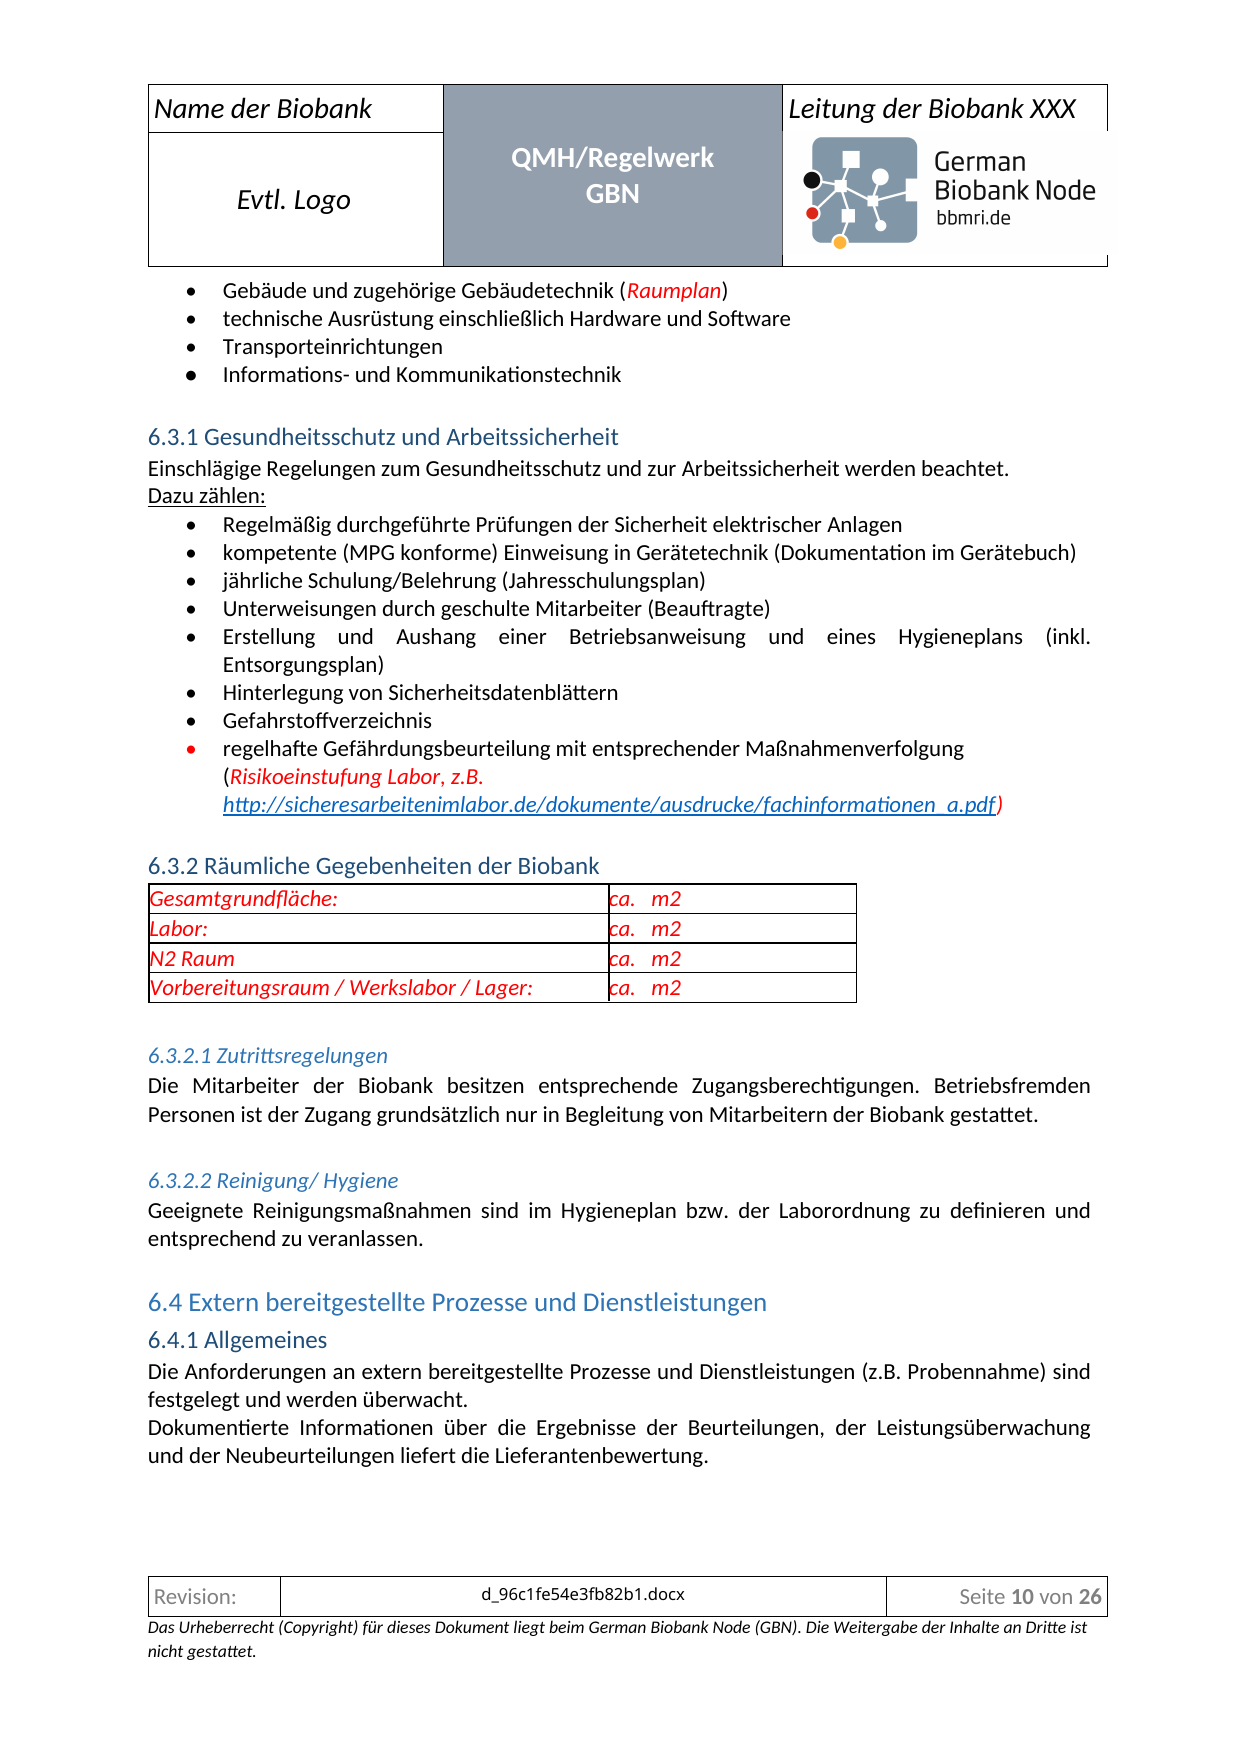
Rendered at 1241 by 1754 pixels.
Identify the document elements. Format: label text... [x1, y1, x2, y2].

subtitle 6.3.2 Räumliche Gegebenheiten der Biobank [148, 850, 1093, 881]
table_cell ca. m2 [610, 914, 856, 942]
table_cell ca. m2 [610, 944, 856, 972]
table_header Gesamtgrundfläche: [150, 885, 608, 913]
list jährliche Schulung/Belehrung (Jahresschulungsplan) [185, 566, 1093, 594]
table_cell N2 Raum [150, 944, 608, 972]
text Dazu zählen: [148, 482, 1093, 510]
list Hinterlegung von Sicherheitsdatenblättern [185, 678, 1093, 706]
subtitle 6.3.1 Gesundheitsschutz und Arbeitssicherheit [148, 421, 1093, 451]
subtitle 6.3.2.2 Reinigung/ Hygiene [148, 1166, 1093, 1194]
list kompetente (MPG konforme) Einweisung in Gerätetechnik (Dokumentation im Gerätebuch) [185, 538, 1093, 566]
table_cell ca. m2 [610, 973, 856, 1001]
picture [782, 131, 1118, 255]
subtitle 6.4.1 Allgemeines [148, 1324, 1093, 1355]
list Unterweisungen durch geschulte Mitarbeiter (Beauftragte) [185, 594, 1093, 622]
text Geeignete Reinigungsmaßnahmen sind im Hygieneplan bzw. der Laborordnung zu definieren und entsprechend zu veranlassen. [148, 1196, 1093, 1252]
list Informations- und Kommunikationstechnik [185, 361, 1093, 388]
text Dokumentierte Informationen über die Ergebnisse der Beurteilungen, der Leistungsüberwachung und der Neubeurteilungen liefert die Lieferantenbewertung. [148, 1413, 1093, 1469]
table_cell Vorbereitungsraum / Werkslabor / Lager: [150, 973, 608, 1001]
subtitle 6.4 Extern bereitgestellte Prozesse und Dienstleistungen [148, 1285, 1093, 1318]
text Die Mitarbeiter der Biobank besitzen entsprechende Zugangsberechtigungen. Betriebsfremden Personen ist der Zugang grundsätzlich nur in Begleitung von Mitarbeitern der Biobank gestattet. [148, 1072, 1093, 1128]
text Einschlägige Regelungen zum Gesundheitsschutz und zur Arbeitssicherheit werden beachtet. [148, 454, 1093, 482]
list Gefahrstoffverzeichnis [185, 706, 1093, 734]
list Transporteinrichtungen [185, 332, 1093, 361]
list technische Ausrüstung einschließlich Hardware und Software [185, 304, 1093, 332]
list Regelmäßig durchgeführte Prüfungen der Sicherheit elektrischer Anlagen [185, 510, 1093, 538]
subtitle 6.3.2.1 Zutrittsregelungen [148, 1041, 1093, 1069]
list Erstellung und Aushang einer Betriebsanweisung und eines Hygieneplans (inkl. Entsorgungsplan) [185, 622, 1093, 678]
list Gebäude und zugehörige Gebäudetechnik (Raumplan) [185, 276, 1093, 304]
list regelhafte Gefährdungsbeurteilung mit entsprechender Maßnahmenverfolgung (Risikoeinstufung Labor, z.B. http://sicheresarbeitenimlabor.de/dokumente/ausdrucke/fachinformationen_a.pdf) [185, 734, 1093, 818]
table_header ca. m2 [610, 885, 856, 913]
text Die Anforderungen an extern bereitgestellte Prozesse und Dienstleistungen (z.B. Probennahme) sind festgelegt und werden überwacht. [148, 1357, 1093, 1413]
table_cell Labor: [150, 914, 608, 942]
